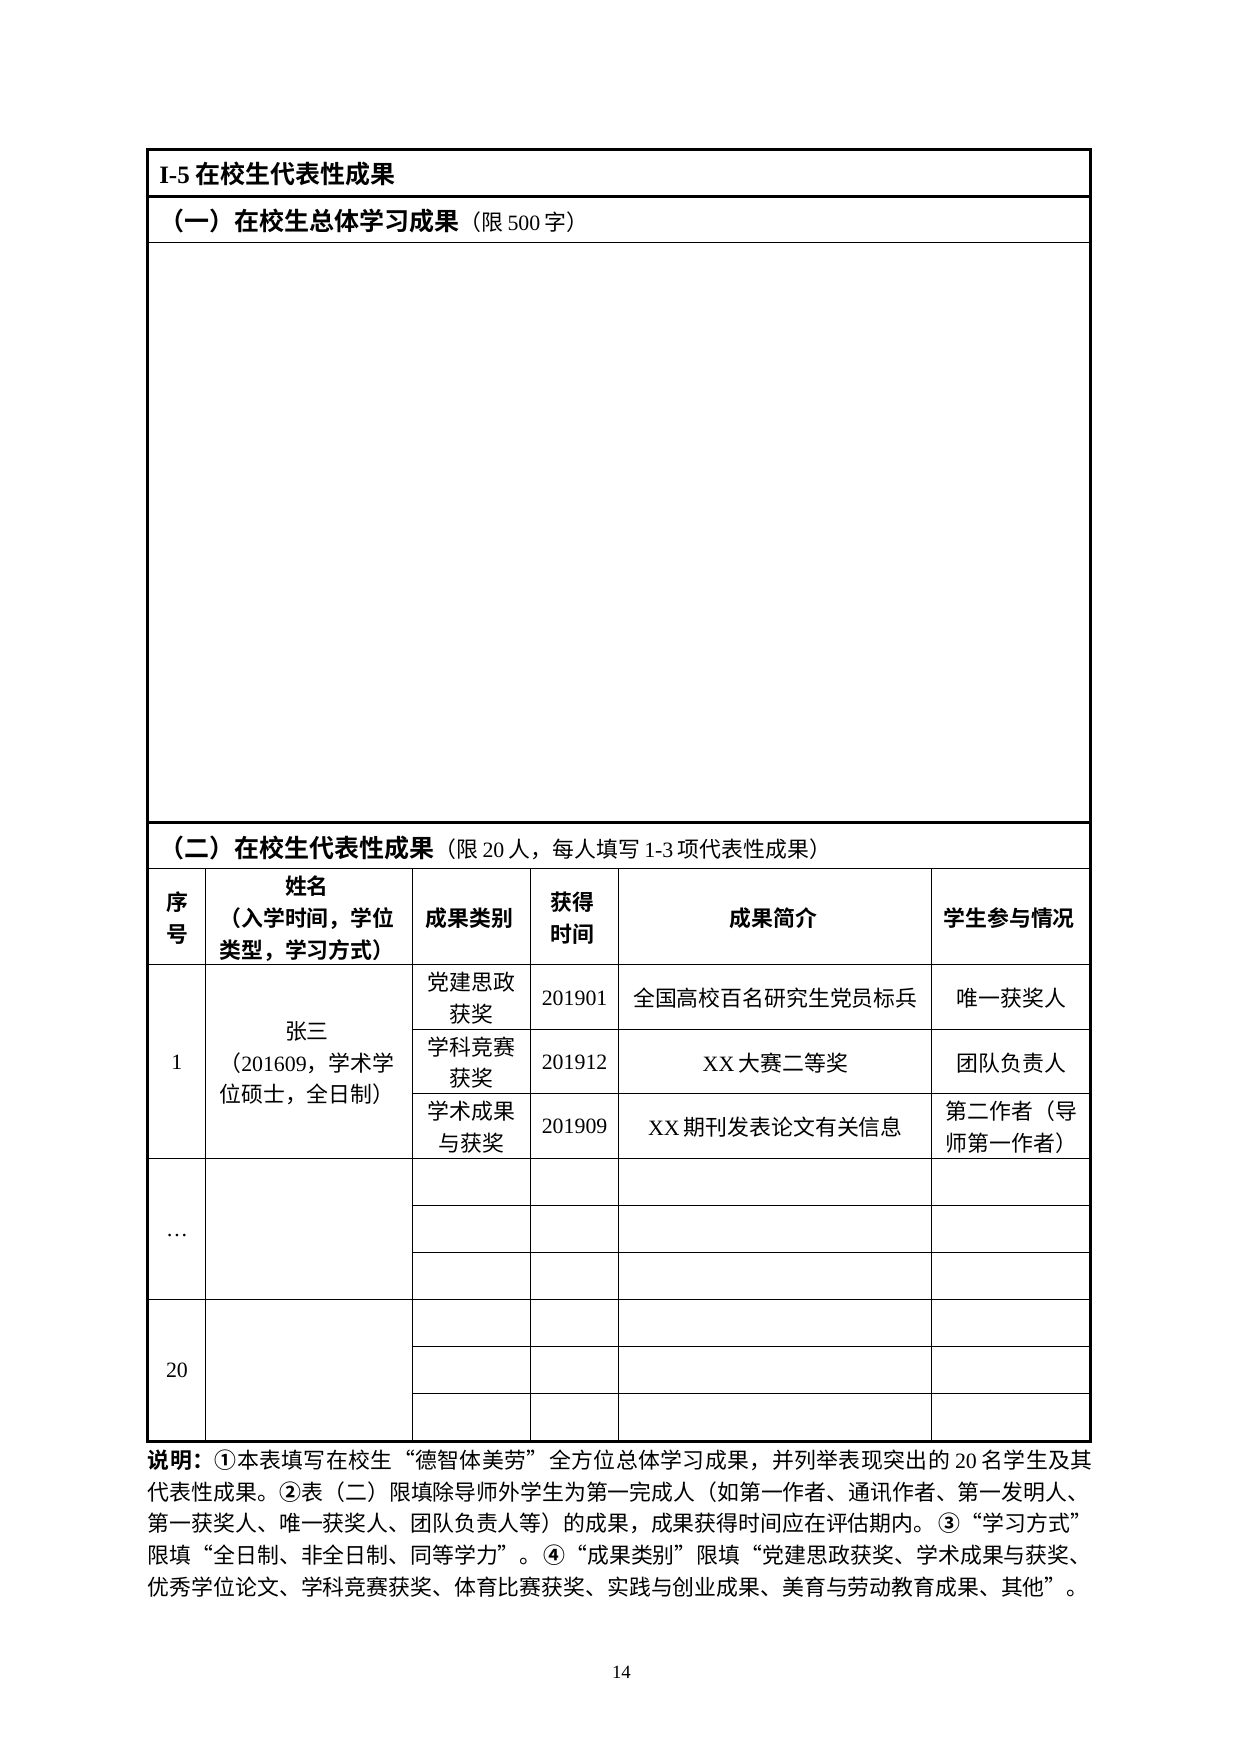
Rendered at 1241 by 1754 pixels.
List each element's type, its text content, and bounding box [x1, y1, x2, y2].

table_cell [531, 1206, 618, 1252]
table_cell [619, 1300, 931, 1346]
table_cell [413, 1253, 530, 1299]
table_cell [413, 1394, 530, 1440]
table_cell 201909 [531, 1094, 618, 1157]
table_cell [932, 1300, 1089, 1346]
table_cell [932, 1253, 1089, 1299]
table_cell 学术成果与获奖 [413, 1094, 530, 1157]
table_cell 成果类别 [413, 869, 530, 964]
table_cell [413, 1206, 530, 1252]
table_cell XX期刊发表论文有关信息 [619, 1094, 931, 1157]
table_cell [932, 1159, 1089, 1204]
table_cell [531, 1253, 618, 1299]
table_cell [932, 1347, 1089, 1393]
table_cell [206, 1159, 412, 1299]
table_cell 获得 时间 [531, 869, 618, 964]
table_cell [932, 1206, 1089, 1252]
table_cell 201912 [531, 1030, 618, 1093]
table_cell 姓名 （入学时间，学位类型，学习方式） [206, 869, 412, 964]
table_cell [619, 1394, 931, 1440]
table_cell 201901 [531, 965, 618, 1029]
table_cell 1 [149, 965, 205, 1157]
table_cell [149, 243, 1089, 821]
table_cell 团队负责人 [932, 1030, 1089, 1093]
table_cell [619, 1159, 931, 1204]
table_cell 唯一获奖人 [932, 965, 1089, 1029]
table_cell 第二作者（导师第一作者） [932, 1094, 1089, 1157]
table_cell [531, 1347, 618, 1393]
table_cell … [149, 1159, 205, 1299]
table_cell 张三 （201609，学术学位硕士，全日制） [206, 965, 412, 1157]
table_cell [413, 1300, 530, 1346]
table_cell 学科竞赛获奖 [413, 1030, 530, 1093]
table_cell [932, 1394, 1089, 1440]
table_cell [619, 1253, 931, 1299]
table_cell [531, 1300, 618, 1346]
table_cell [531, 1394, 618, 1440]
table_cell 党建思政获奖 [413, 965, 530, 1029]
table_cell [206, 1300, 412, 1440]
table_cell [619, 1206, 931, 1252]
table_cell 20 [149, 1300, 205, 1440]
table_cell （一）在校生总体学习成果（限500字） [149, 198, 1089, 242]
table_cell [413, 1347, 530, 1393]
table_cell 序号 [149, 869, 205, 964]
table_cell [413, 1159, 530, 1204]
table_cell 全国高校百名研究生党员标兵 [619, 965, 931, 1029]
table_cell [531, 1159, 618, 1204]
text 说明：①本表填写在校生“德智体美劳”全方位总体学习成果，并列举表现突出的20名学生及其代表性成果。②表（二）限填除导师外学生为第一完成人（如第一作者、通讯作者、第一发明人、第一获奖人、唯一获奖人、团队负责人等）的成果，成果获得时间应在评估期内。③“学习方式”限填“全日制、非全日制、同等学力”。④“成果类别”限填“党建思政获奖、学术成果与获奖、优秀学位论文、学科竞赛获奖、体育比赛获奖、实践与创业成果、美育与劳动教育成果、其他”。 [148, 1443, 1092, 1601]
table_cell XX大赛二等奖 [619, 1030, 931, 1093]
table_cell 成果简介 [619, 869, 931, 964]
table_cell [619, 1347, 931, 1393]
table_cell （二）在校生代表性成果（限20人，每人填写1-3项代表性成果） [149, 824, 1089, 868]
table_cell I-5在校生代表性成果 [149, 151, 1089, 195]
table_cell 学生参与情况 [932, 869, 1089, 964]
